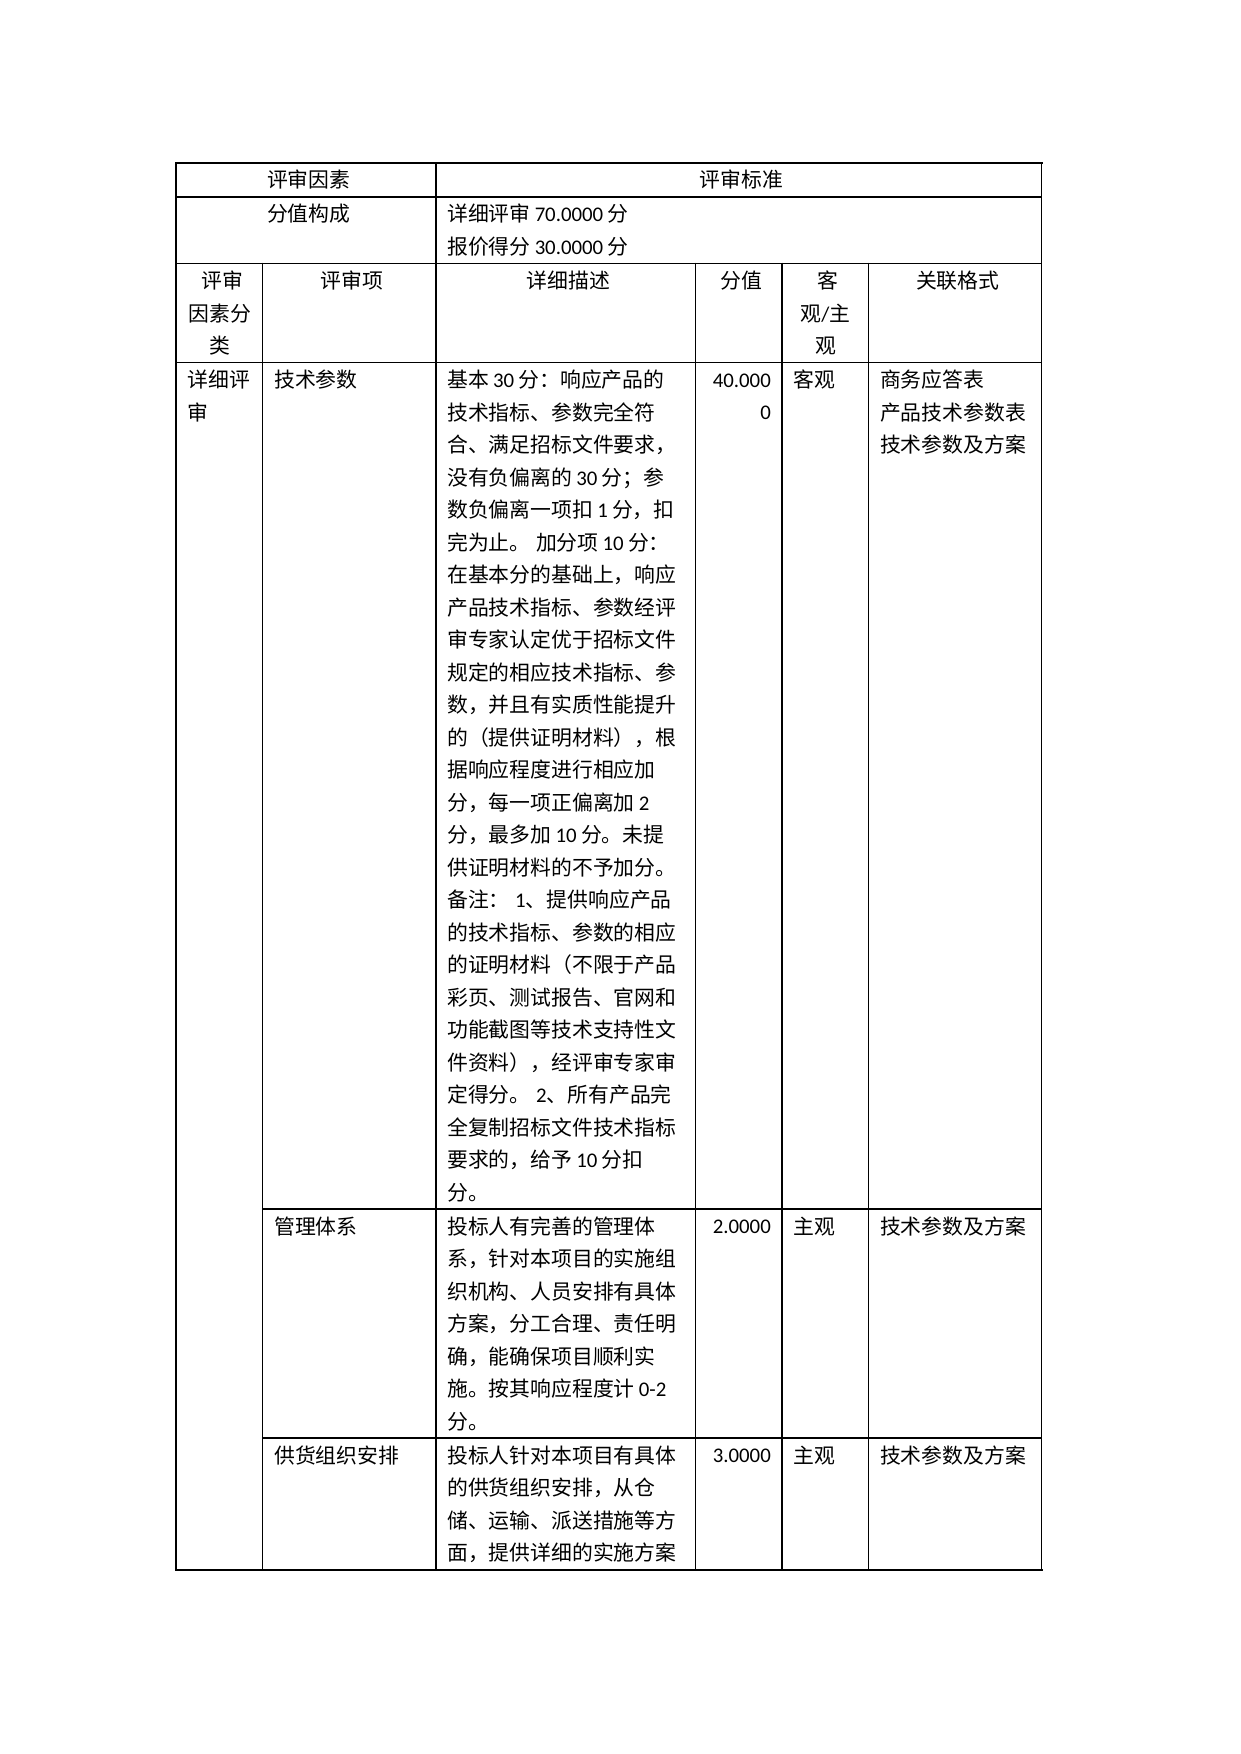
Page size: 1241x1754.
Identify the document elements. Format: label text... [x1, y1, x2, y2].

table_cell 评审因素分类 [177, 264, 262, 362]
table_cell 技术参数及方案 [869, 1210, 1041, 1437]
table_cell 商务应答表 产品技术参数表 技术参数及方案 [869, 363, 1041, 1208]
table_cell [437, 1439, 695, 1569]
table_cell 关联格式 [869, 264, 1041, 362]
table_cell 供货组织安排 [263, 1439, 435, 1569]
table_cell 分值 [696, 264, 781, 362]
table_cell 分值构成 [177, 198, 435, 263]
table_header 评审标准 [437, 164, 1041, 196]
table_cell 主观 [783, 1439, 868, 1569]
table_cell 详细评审 [177, 363, 262, 1569]
table_cell 技术参数及方案 [869, 1439, 1041, 1569]
table_cell 管理体系 [263, 1210, 435, 1437]
table_cell 3.0000 [696, 1439, 781, 1569]
table_cell 详细描述 [437, 264, 695, 362]
table_cell 技术参数 [263, 363, 435, 1208]
table_cell 客观 [783, 363, 868, 1208]
table_cell 主观 [783, 1210, 868, 1437]
table_cell 投标人有完善的管理体系，针对本项目的实施组织机构、人员安排有具体方案，分工合理、责任明确，能确保项目顺利实施。按其响应程度计0-2分。 [437, 1210, 695, 1437]
table_cell 评审项 [263, 264, 435, 362]
table_cell 2.0000 [696, 1210, 781, 1437]
table_cell 基本30分：响应产品的技术指标、参数完全符合、满足招标文件要求，没有负偏离的30分；参数负偏离一项扣1分，扣完为止。 加分项10分：在基本分的基础上，响应产品技术指标、参数经评审专家认定优于招标文件规定的相应技术指标、参数，并且有实质性能提升的（提供证明材料），根据响应程度进行相应加分，每一项正偏离加2分，最多加10分。未提供证明材料的不予加分。 备注： 1、提供响应产品的技术指标、参数的相应的证明材料（不限于产品彩页、测试报告、官网和功能截图等技术支持性文件资料），经评审专家审定得分。 2、所有产品完全复制招标文件技术指标要求的，给予10分扣分。 [437, 363, 695, 1208]
table_cell 详细评审70.0000分 报价得分30.0000分 [437, 198, 1041, 263]
table_cell 客观/主观 [783, 264, 868, 362]
table_header 评审因素 [177, 164, 435, 196]
table_cell 40.0000 [696, 363, 781, 1208]
